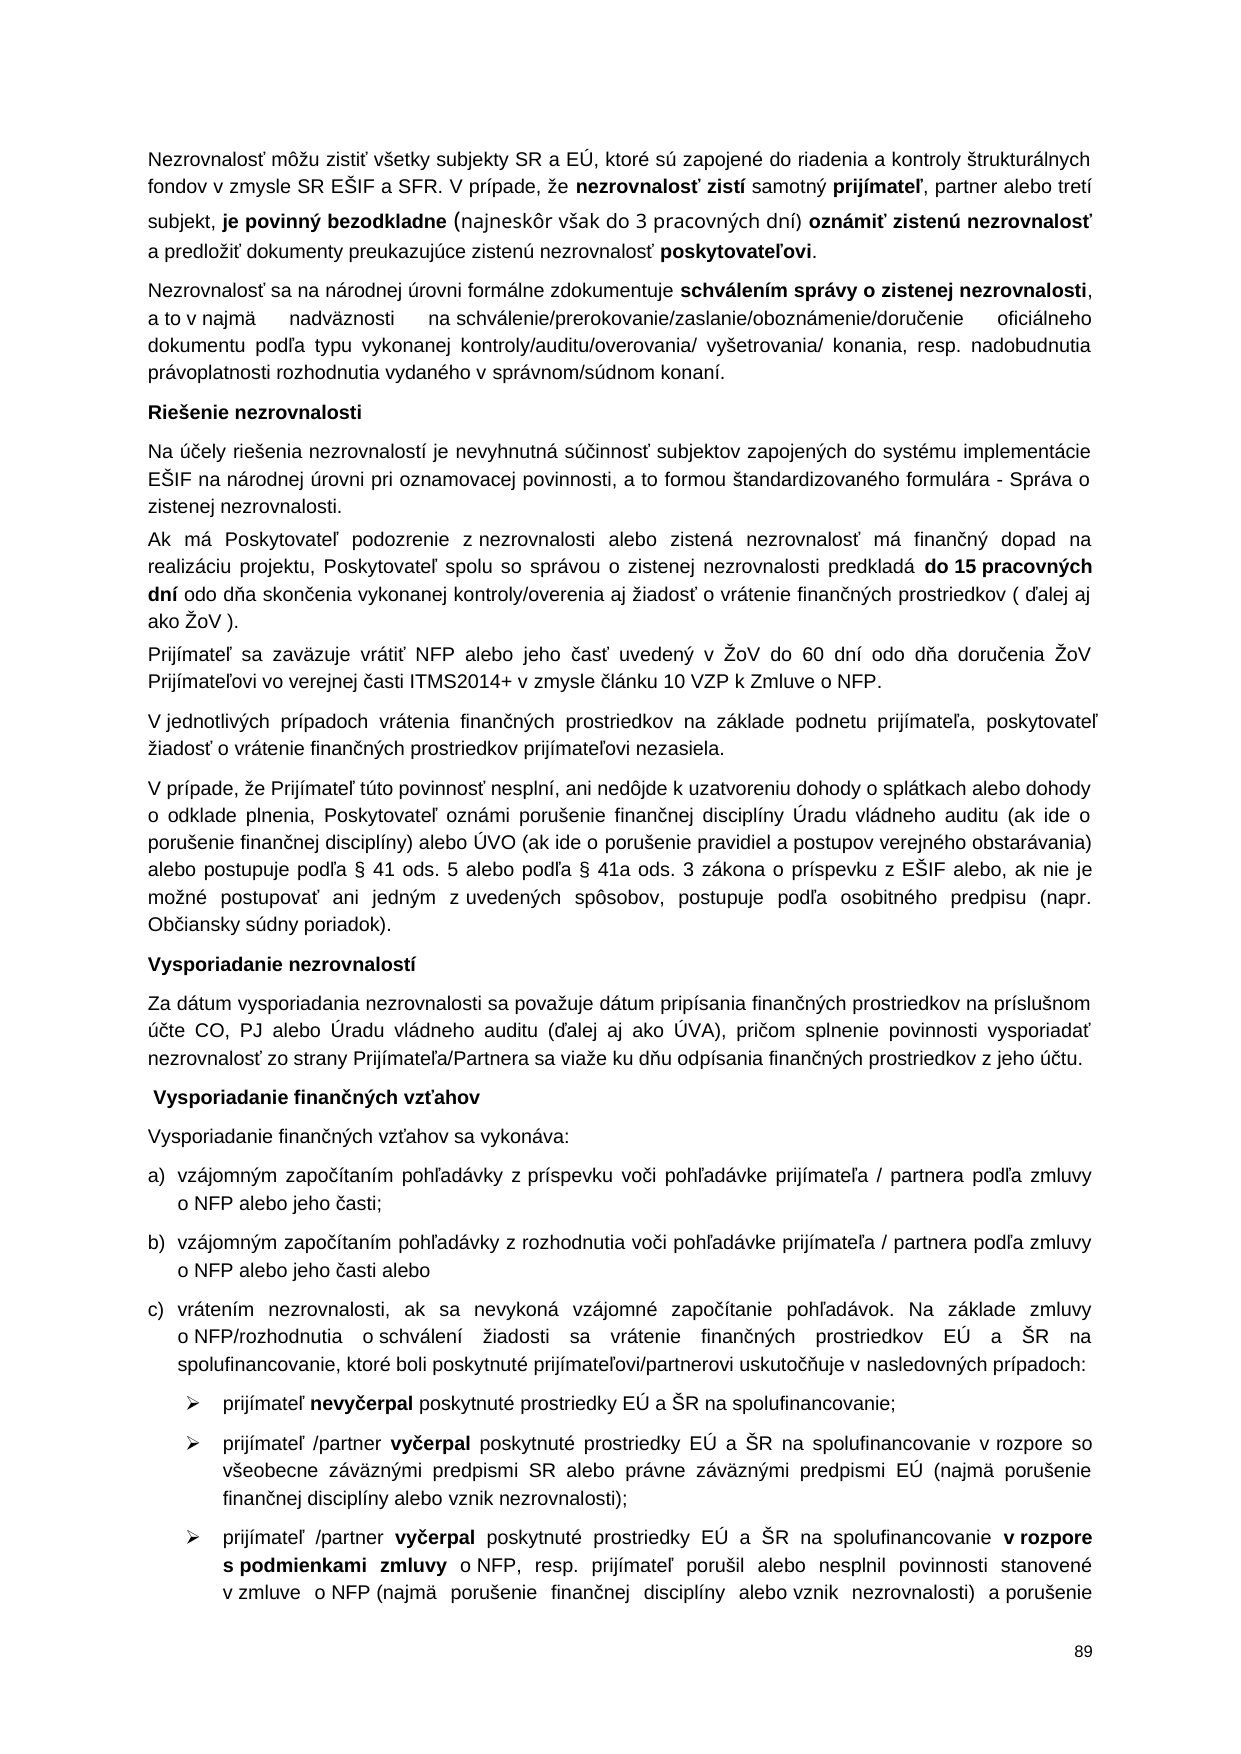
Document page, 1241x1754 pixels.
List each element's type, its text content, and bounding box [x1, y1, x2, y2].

text Ak má Poskytovateľ podozrenie z nezrovnalosti alebo zistená nezrovnalosť má finančný dopad na realizáciu projektu, Poskytovateľ spolu so správou o zistenej nezrovnalosti predkladá do 15 pracovných dní odo dňa skončenia vykonanej kontroly/overenia aj žiadosť o vrátenie finančných prostriedkov ( ďalej aj ako ŽoV ). [148, 528, 1092, 632]
list vrátením nezrovnalosti, ak sa nevykoná vzájomné započítanie pohľadávok. Na základe zmluvy o NFP/rozhodnutia o schválení žiadosti sa vrátenie finančných prostriedkov EÚ a ŠR na spolufinancovanie, ktoré boli poskytnuté prijímateľovi/partnerovi uskutočňuje v nasledovných prípadoch: [148, 1298, 1092, 1375]
list vzájomným započítaním pohľadávky z rozhodnutia voči pohľadávke prijímateľa / partnera podľa zmluvy o NFP alebo jeho časti alebo [148, 1231, 1092, 1281]
text V prípade, že Prijímateľ túto povinnosť nesplní, ani nedôjde k uzatvoreniu dohody o splátkach alebo dohody o odklade plnenia, Poskytovateľ oznámi porušenie finančnej disciplíny Úradu vládneho auditu (ak ide o porušenie finančnej disciplíny) alebo ÚVO (ak ide o porušenie pravidiel a postupov verejného obstarávania) alebo postupuje podľa § 41 ods. 5 alebo podľa § 41a ods. 3 zákona o príspevku z EŠIF alebo, ak nie je možné postupovať ani jedným z uvedených spôsobov, postupuje podľa osobitného predpisu (napr. Občiansky súdny poriadok). [148, 777, 1092, 935]
text Vysporiadanie finančných vzťahov sa vykonáva: [148, 1125, 1092, 1147]
text Prijímateľ sa zaväzuje vrátiť NFP alebo jeho časť uvedený v ŽoV do 60 dní odo dňa doručenia ŽoV Prijímateľovi vo verejnej časti ITMS2014+ v zmysle článku 10 VZP k Zmluve o NFP. [148, 643, 1092, 693]
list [185, 1526, 1092, 1603]
text Nezrovnalosť môžu zistiť všetky subjekty SR a EÚ, ktoré sú zapojené do riadenia a kontroly štrukturálnych fondov v zmysle SR EŠIF a SFR. V prípade, že nezrovnalosť zistí samotný prijímateľ, partner alebo tretí subjekt, je povinný bezodkladne (najneskôr však do 3 pracovných dní) oznámiť zistenú nezrovnalosť a predložiť dokumenty preukazujúce zistenú nezrovnalosť poskytovateľovi. [148, 148, 1092, 262]
text Za dátum vysporiadania nezrovnalosti sa považuje dátum pripísania finančných prostriedkov na príslušnom účte CO, PJ alebo Úradu vládneho auditu (ďalej aj ako ÚVA), pričom splnenie povinnosti vysporiadať nezrovnalosť zo strany Prijímateľa/Partnera sa viaže ku dňu odpísania finančných prostriedkov z jeho účtu. [148, 992, 1092, 1069]
text Nezrovnalosť sa na národnej úrovni formálne zdokumentuje schválením správy o zistenej nezrovnalosti, a to v najmä nadväznosti na schválenie/prerokovanie/zaslanie/oboznámenie/doručenie oficiálneho dokumentu podľa typu vykonanej kontroly/auditu/overovania/ vyšetrovania/ konania, resp. nadobudnutia právoplatnosti rozhodnutia vydaného v správnom/súdnom konaní. [148, 279, 1092, 383]
text Na účely riešenia nezrovnalostí je nevyhnutná súčinnosť subjektov zapojených do systému implementácie EŠIF na národnej úrovni pri oznamovacej povinnosti, a to formou štandardizovaného formulára - Správa o zistenej nezrovnalosti. [148, 440, 1092, 517]
list vzájomným započítaním pohľadávky z príspevku voči pohľadávke prijímateľa / partnera podľa zmluvy o NFP alebo jeho časti; [148, 1164, 1092, 1214]
text V jednotlivých prípadoch vrátenia finančných prostriedkov na základe podnetu prijímateľa, poskytovateľ žiadosť o vrátenie finančných prostriedkov prijímateľovi nezasiela. [148, 710, 1098, 760]
list prijímateľ nevyčerpal poskytnuté prostriedky EÚ a ŠR na spolufinancovanie; [185, 1392, 1092, 1415]
list prijímateľ /partner vyčerpal poskytnuté prostriedky EÚ a ŠR na spolufinancovanie v rozpore so všeobecne záväznými predpismi SR alebo právne záväznými predpismi EÚ (najmä porušenie finančnej disciplíny alebo vznik nezrovnalosti); [185, 1432, 1092, 1509]
text Riešenie nezrovnalosti [148, 401, 1092, 423]
text Vysporiadanie nezrovnalostí [148, 952, 1092, 975]
text Vysporiadanie finančných vzťahov [148, 1086, 1092, 1109]
